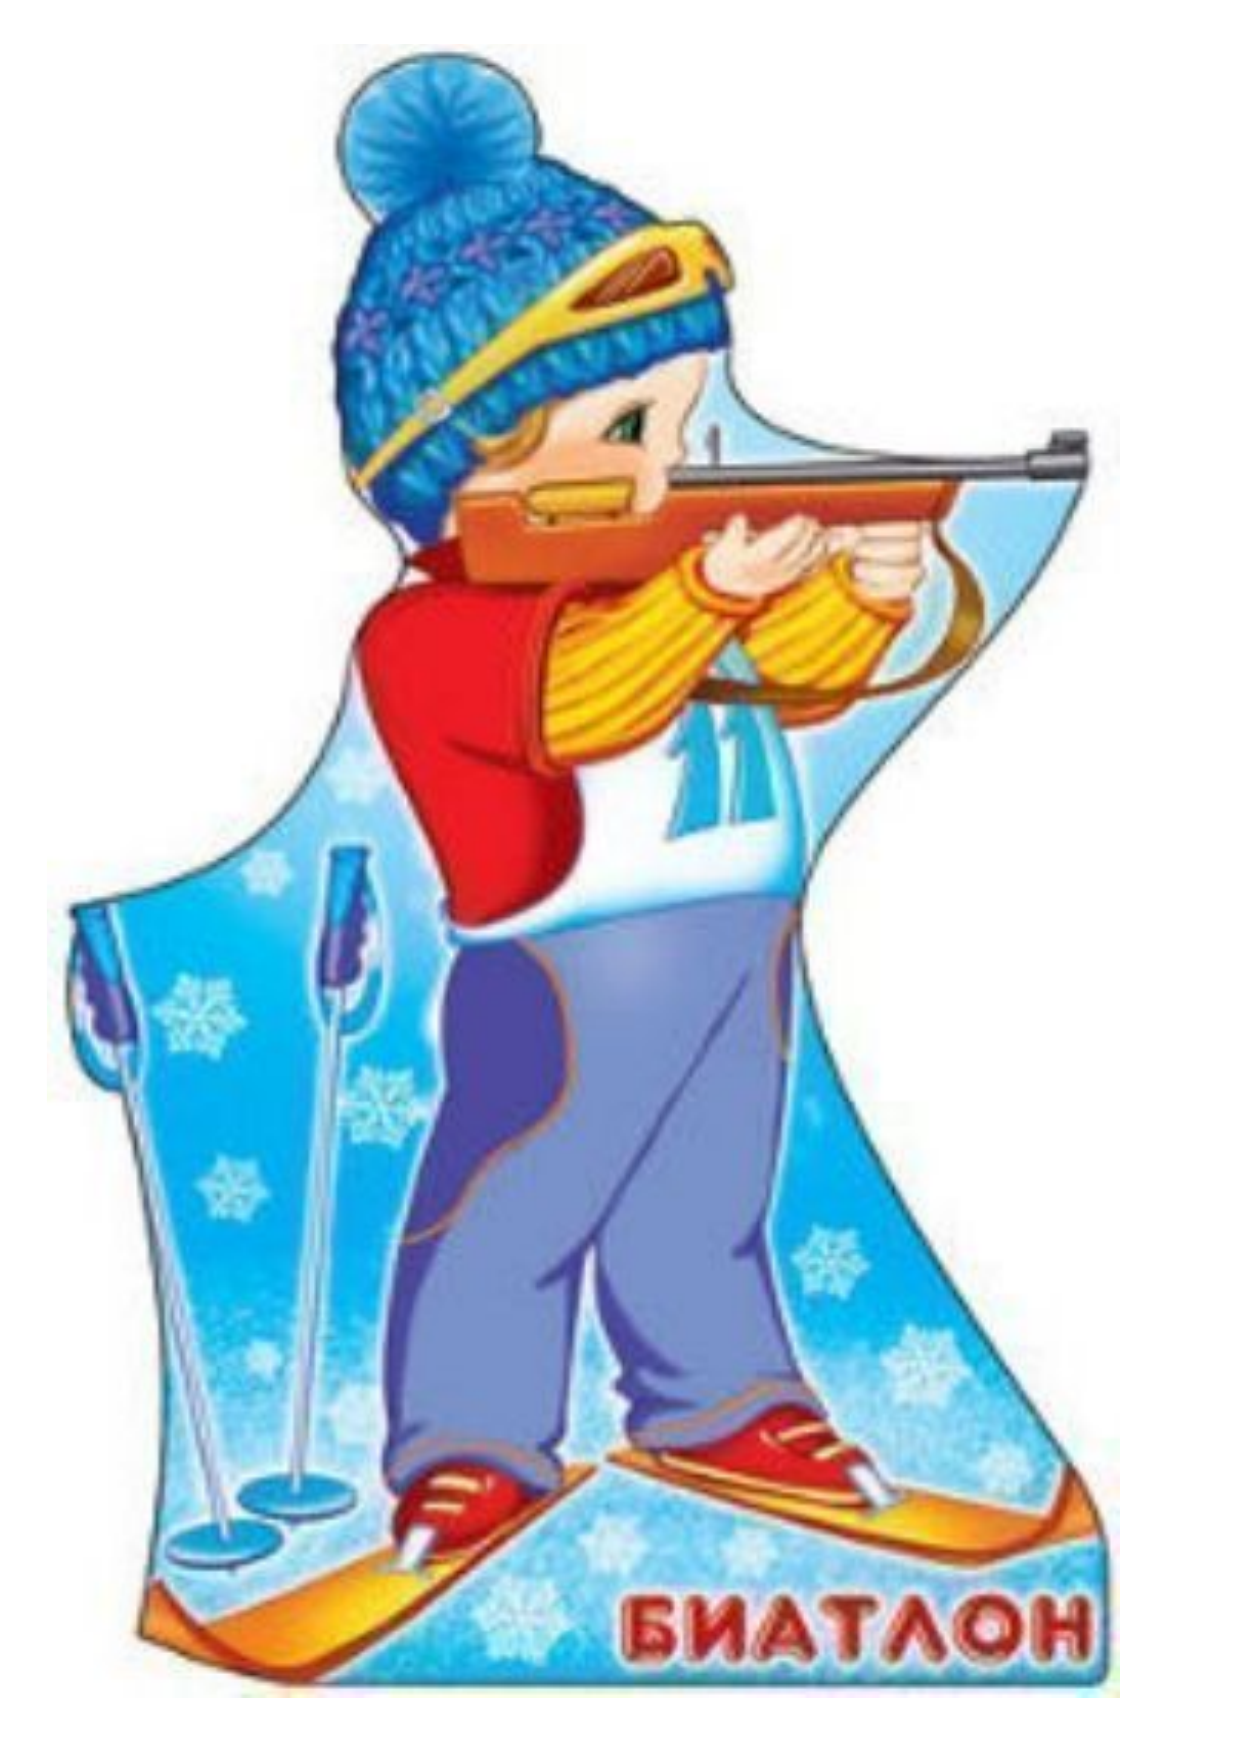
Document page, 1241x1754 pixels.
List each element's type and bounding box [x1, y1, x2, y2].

picture [46, 44, 1120, 1698]
